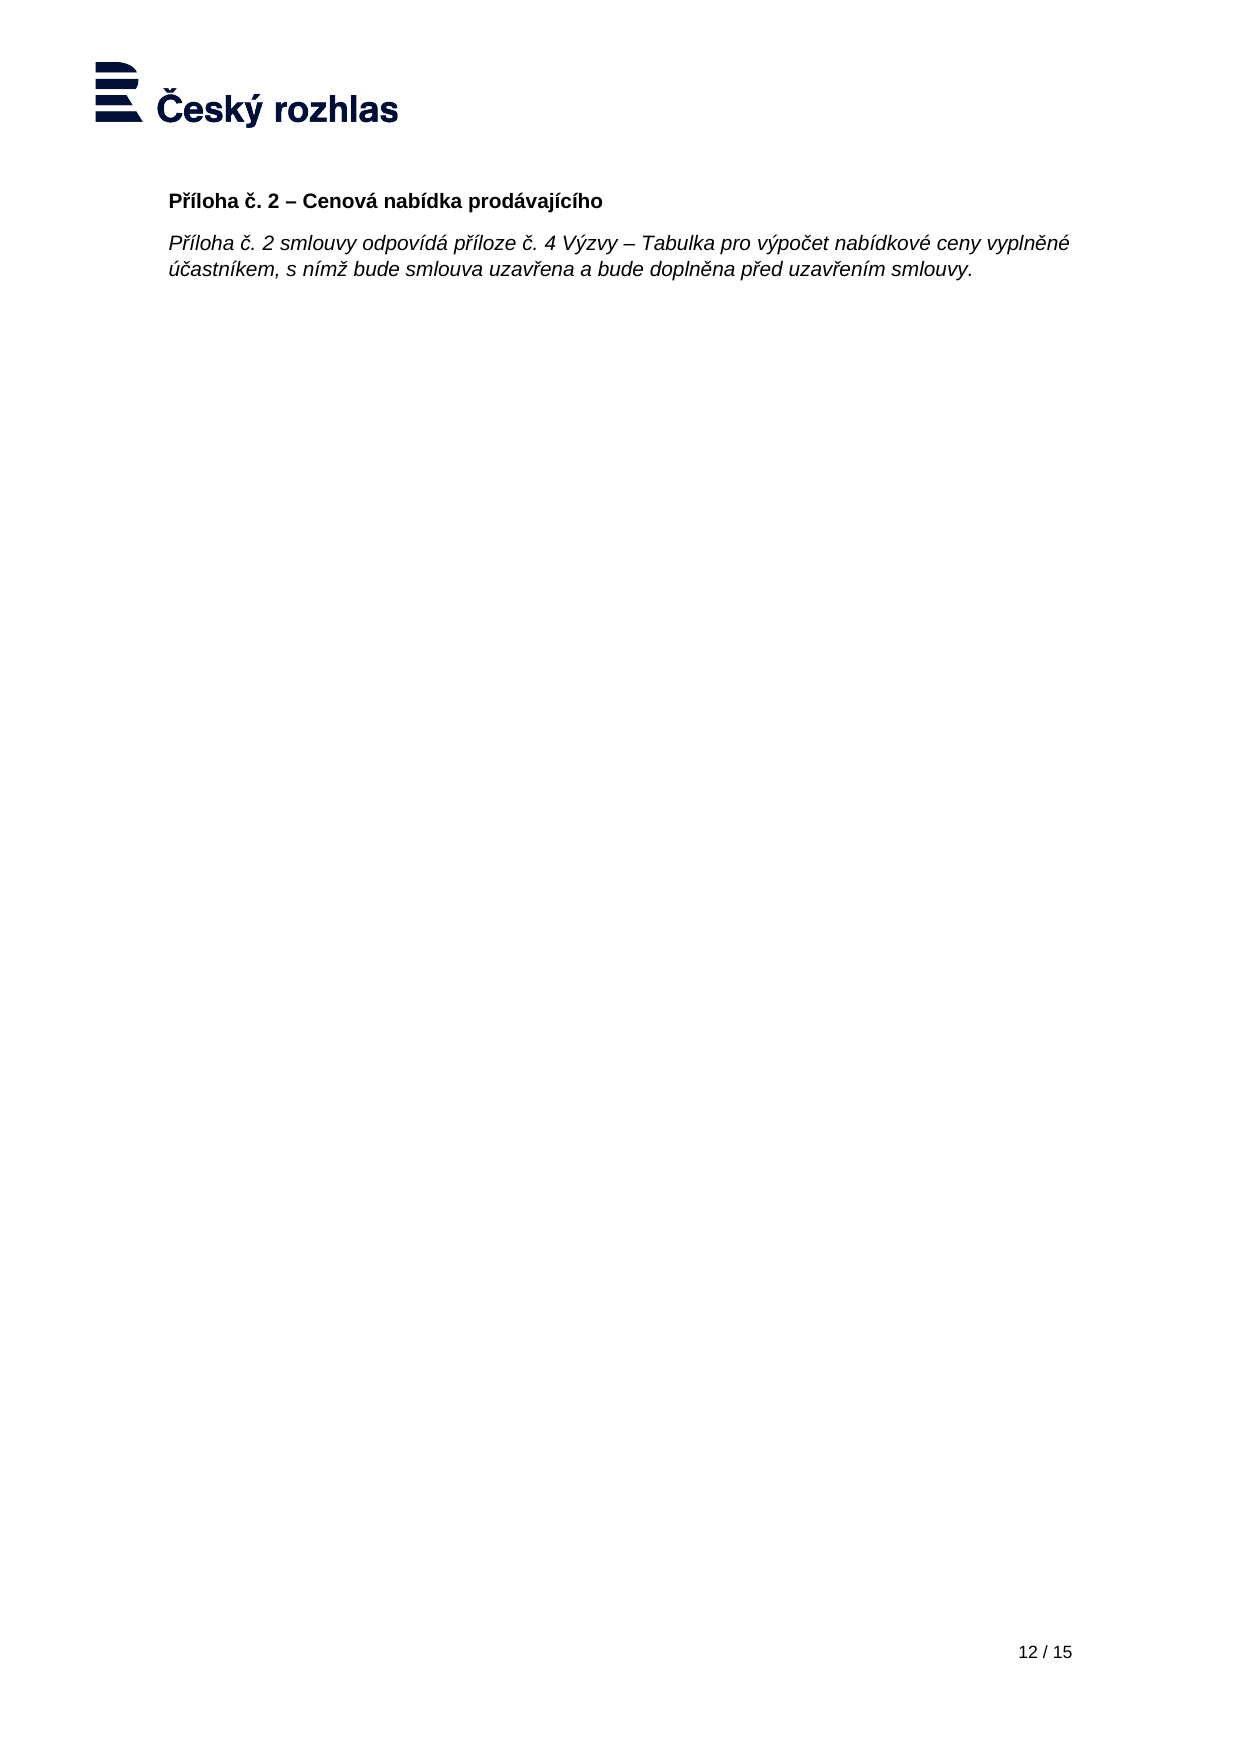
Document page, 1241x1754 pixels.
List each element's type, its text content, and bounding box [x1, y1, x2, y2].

text Příloha č. 2 smlouvy odpovídá příloze č. 4 Výzvy – Tabulka pro výpočet nabídkové ceny vyplněné účastníkem, s nímž bude smlouva uzavřena a bude doplněna před uzavřením smlouvy. [168, 231, 1072, 281]
text Příloha č. 2 – Cenová nabídka prodávajícího [168, 188, 1072, 212]
picture [95, 62, 398, 128]
